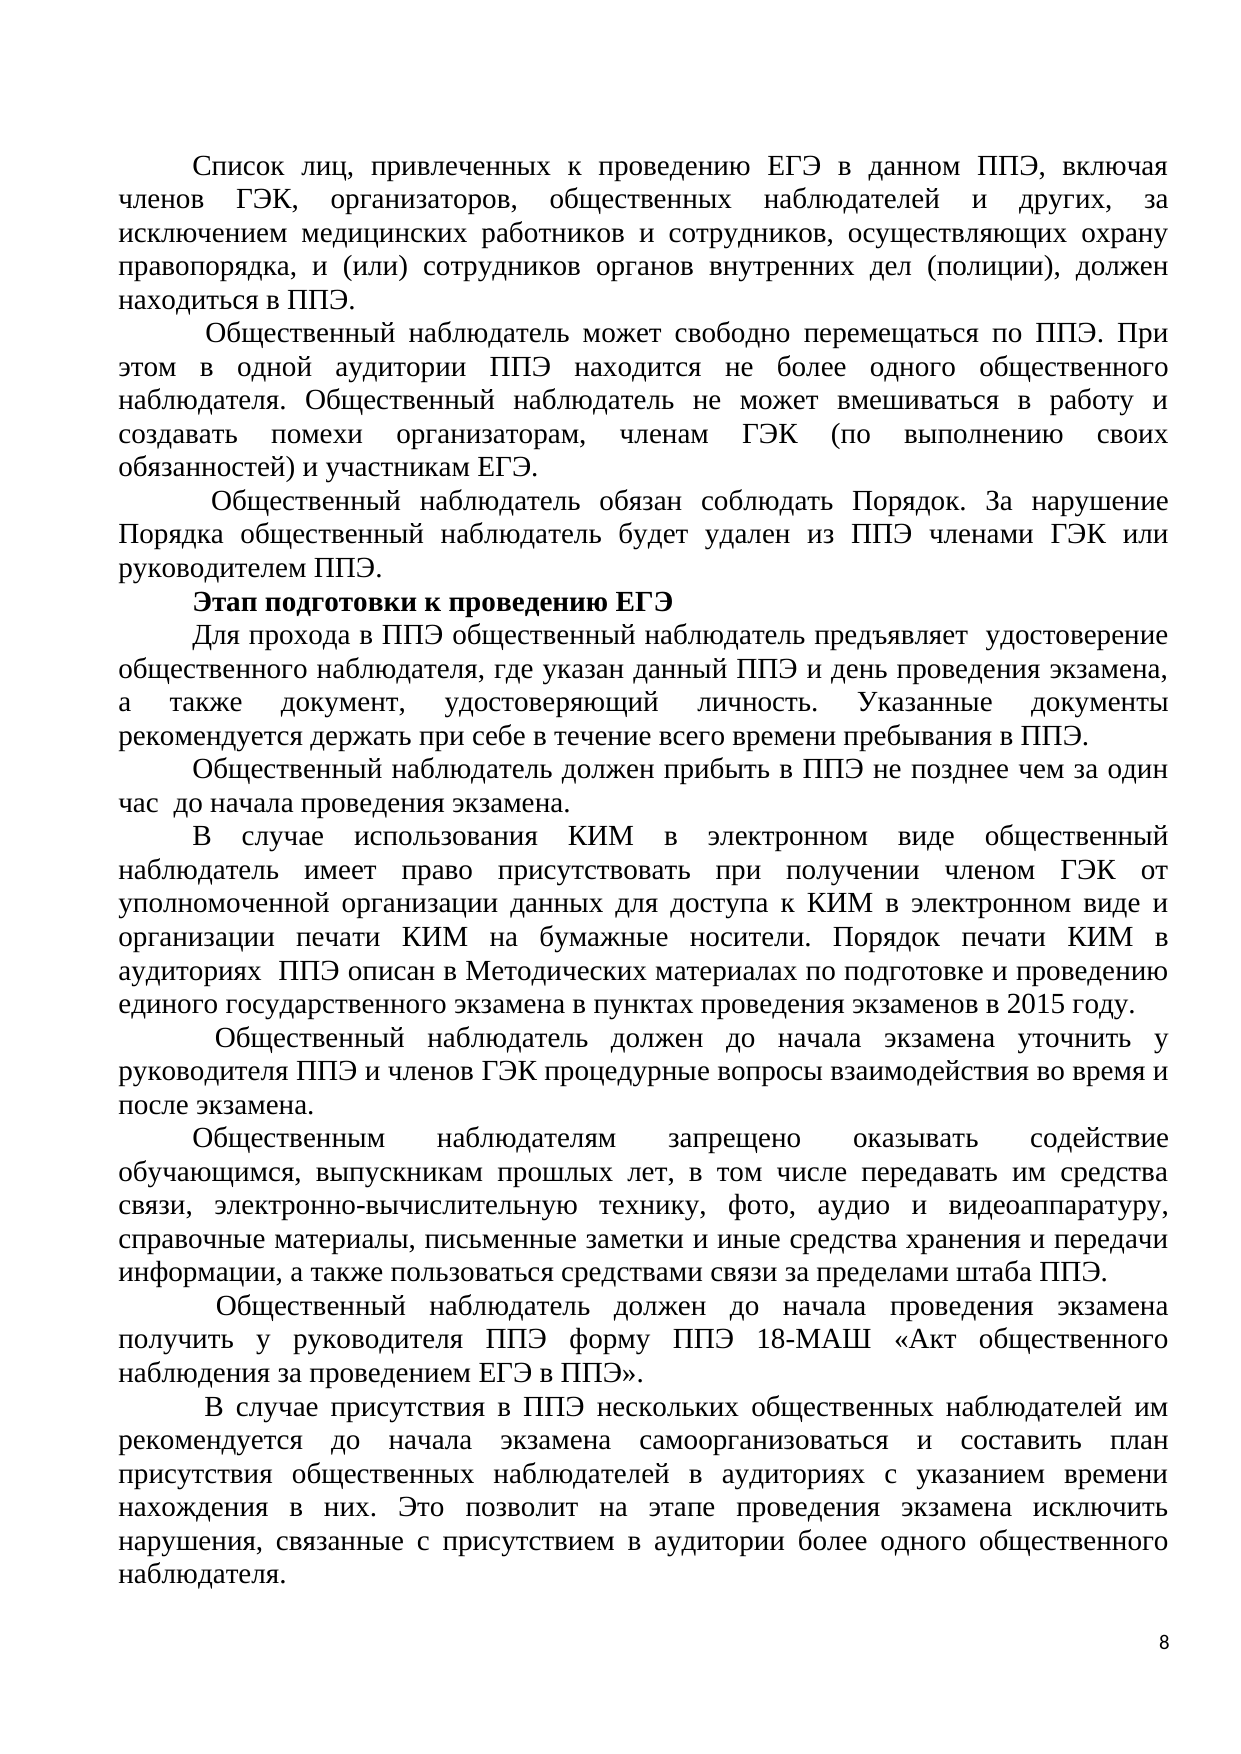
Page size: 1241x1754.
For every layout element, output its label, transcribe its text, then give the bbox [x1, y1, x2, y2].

list Общественным наблюдателям запрещено оказывать содействие обучающимся, выпускникам прошлых лет, в том числе передавать им средства связи, электронно-вычислительную технику, фото, аудио и видеоаппаратуру, справочные материалы, письменные заметки и иные средства хранения и передачи информации, а также пользоваться средствами связи за пределами штаба ППЭ. [118, 1120, 1169, 1288]
list Этап подготовки к проведению ЕГЭ [118, 584, 1169, 617]
list В случае использования КИМ в электронном виде общественный наблюдатель имеет право присутствовать при получении членом ГЭК от уполномоченной организации данных для доступа к КИМ в электронном виде и организации печати КИМ на бумажные носители. Порядок печати КИМ в аудиториях ППЭ описан в Методических материалах по подготовке и проведению единого государственного экзамена в пунктах проведения экзаменов в 2015 году. [118, 818, 1169, 1020]
list Для прохода в ППЭ общественный наблюдатель предъявляет удостоверение общественного наблюдателя, где указан данный ППЭ и день проведения экзамена, а также документ, удостоверяющий личность. Указанные документы рекомендуется держать при себе в течение всего времени пребывания в ППЭ. [118, 617, 1169, 751]
list Общественный наблюдатель должен до начала проведения экзамена получить у руководителя ППЭ форму ППЭ 18-МАШ «Акт общественного наблюдения за проведением ЕГЭ в ППЭ». [118, 1288, 1169, 1389]
list Список лиц, привлеченных к проведению ЕГЭ в данном ППЭ, включая членов ГЭК, организаторов, общественных наблюдателей и других, за исключением медицинских работников и сотрудников, осуществляющих охрану правопорядка, и (или) сотрудников органов внутренних дел (полиции), должен находиться в ППЭ. [118, 148, 1169, 315]
list Общественный наблюдатель может свободно перемещаться по ППЭ. При этом в одной аудитории ППЭ находится не более одного общественного наблюдателя. Общественный наблюдатель не может вмешиваться в работу и создавать помехи организаторам, членам ГЭК (по выполнению своих обязанностей) и участникам ЕГЭ. [118, 315, 1169, 483]
list В случае присутствия в ППЭ нескольких общественных наблюдателей им рекомендуется до начала экзамена самоорганизоваться и составить план присутствия общественных наблюдателей в аудиториях с указанием времени нахождения в них. Это позволит на этапе проведения экзамена исключить нарушения, связанные с присутствием в аудитории более одного общественного наблюдателя. [118, 1389, 1169, 1590]
list Общественный наблюдатель должен прибыть в ППЭ не позднее чем за один час до начала проведения экзамена. [118, 751, 1169, 818]
list Общественный наблюдатель должен до начала экзамена уточнить у руководителя ППЭ и членов ГЭК процедурные вопросы взаимодействия во время и после экзамена. [118, 1020, 1169, 1120]
list Общественный наблюдатель обязан соблюдать Порядок. За нарушение Порядка общественный наблюдатель будет удален из ППЭ членами ГЭК или руководителем ППЭ. [118, 483, 1169, 584]
